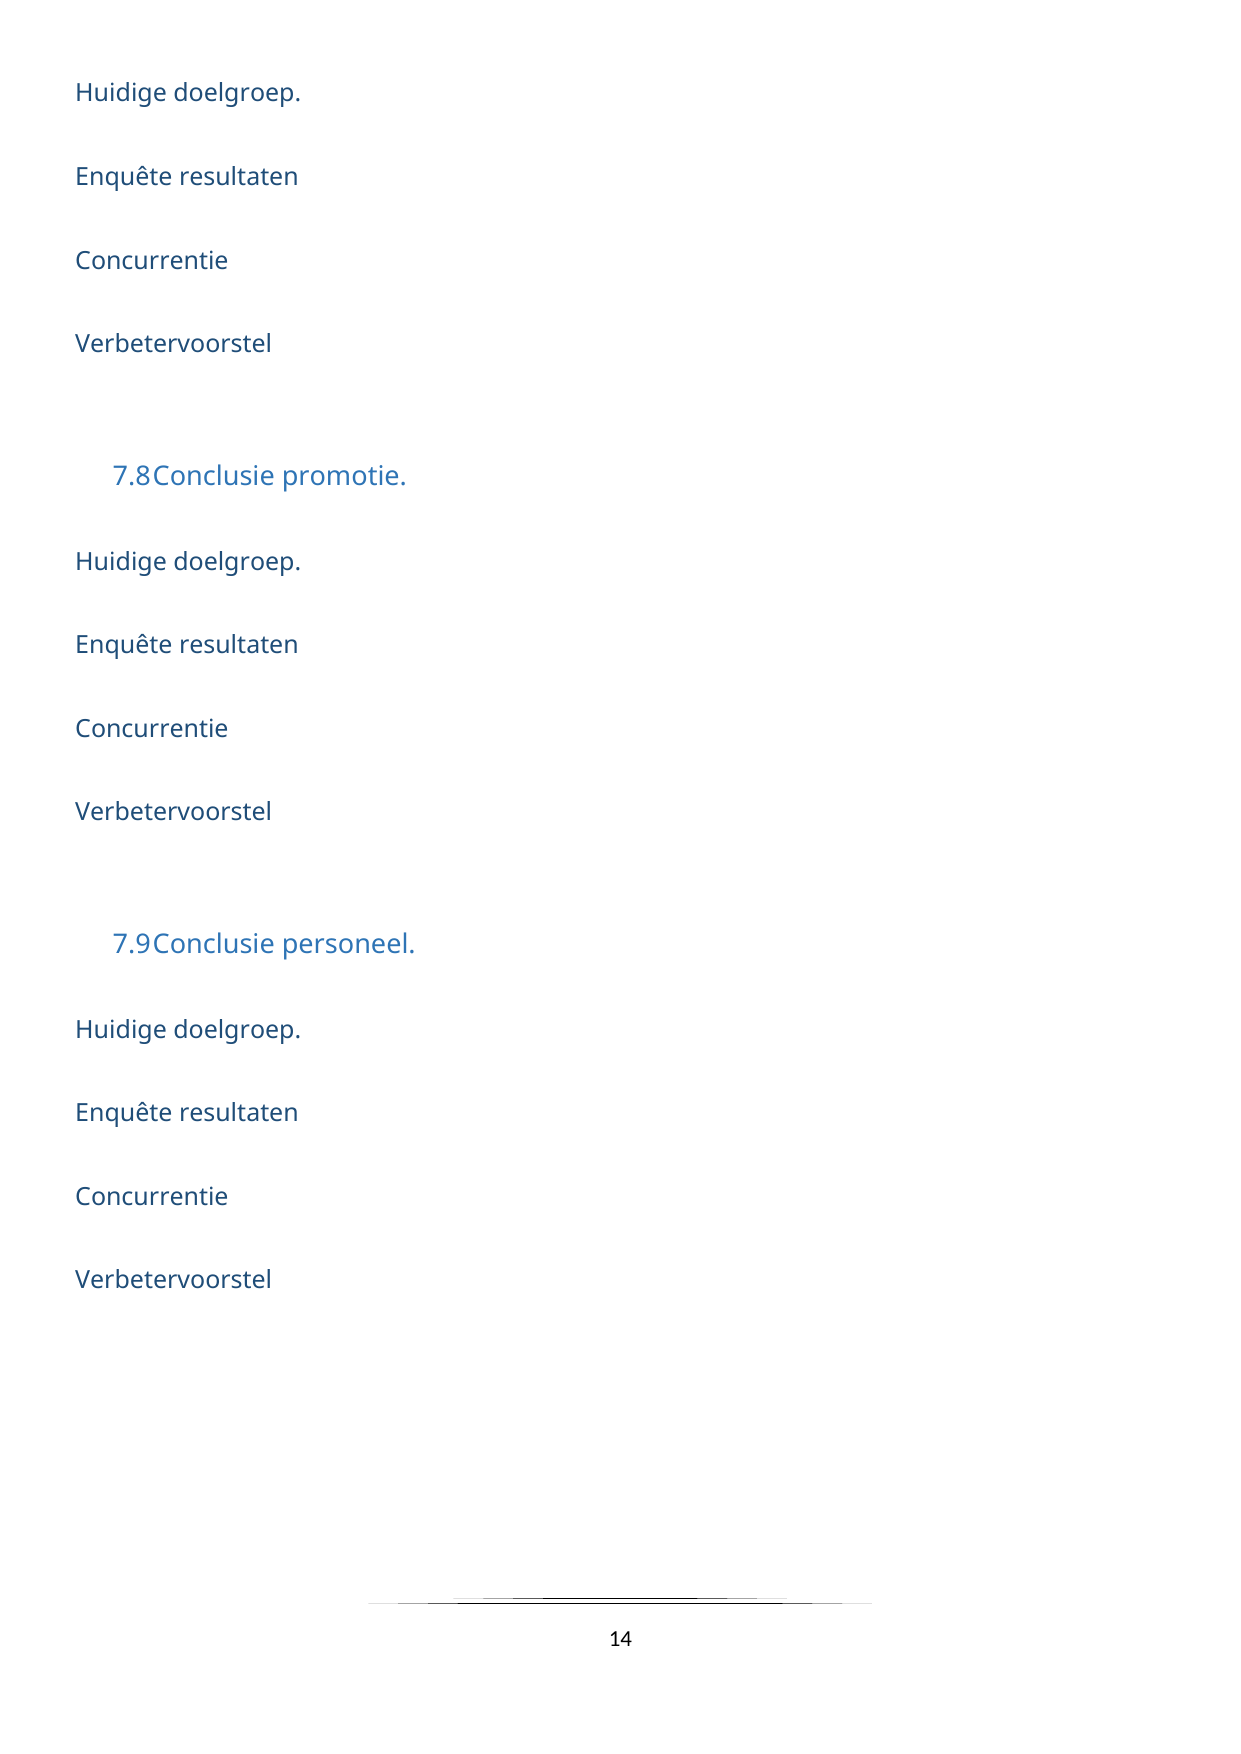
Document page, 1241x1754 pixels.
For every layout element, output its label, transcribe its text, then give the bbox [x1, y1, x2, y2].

subtitle Enquête resultaten [75, 627, 1165, 661]
subtitle Huidige doelgroep. [75, 1011, 1165, 1045]
subtitle Verbetervoorstel [75, 1262, 1165, 1296]
subtitle Conclusie personeel. [112, 924, 1165, 961]
subtitle Concurrentie [75, 1178, 1165, 1213]
subtitle Verbetervoorstel [75, 326, 1165, 360]
subtitle Huidige doelgroep. [75, 543, 1165, 577]
subtitle Enquête resultaten [75, 159, 1165, 193]
subtitle Concurrentie [75, 710, 1165, 744]
subtitle Verbetervoorstel [75, 794, 1165, 828]
subtitle Huidige doelgroep. [75, 75, 1165, 109]
subtitle Concurrentie [75, 242, 1165, 276]
subtitle Enquête resultaten [75, 1095, 1165, 1129]
subtitle Conclusie promotie. [112, 456, 1165, 493]
